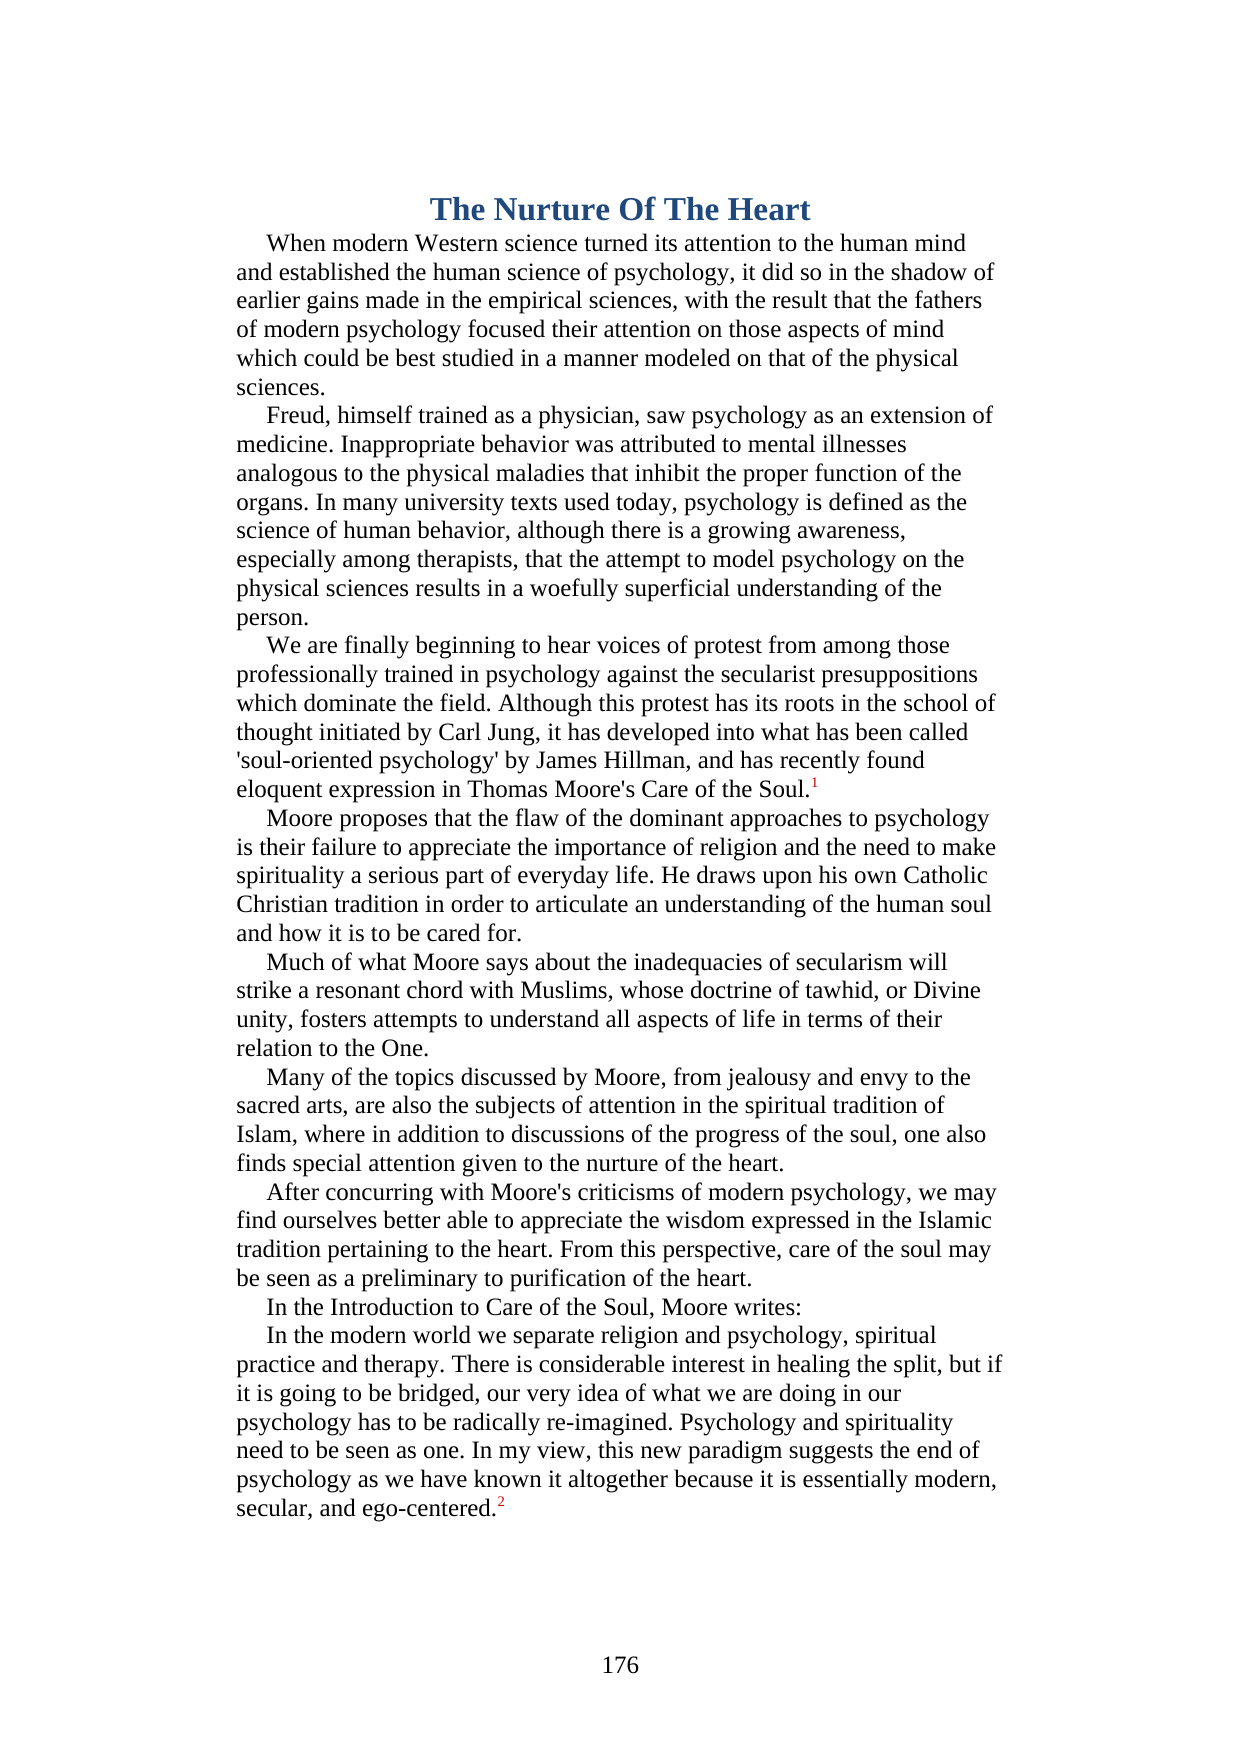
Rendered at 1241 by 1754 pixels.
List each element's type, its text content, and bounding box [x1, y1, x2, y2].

text In the Introduction to Care of the Soul, Moore writes: [236, 1292, 1004, 1321]
text Moore proposes that the flaw of the dominant approaches to psychology is their failure to appreciate the importance of religion and the need to make spirituality a serious part of everyday life. He draws upon his own Catholic Christian tradition in order to articulate an understanding of the human soul and how it is to be cared for. [236, 803, 1004, 947]
text Much of what Moore says about the inadequacies of secularism will strike a resonant chord with Muslims, whose doctrine of tawhid, or Divine unity, fosters attempts to understand all aspects of life in terms of their relation to the One. [236, 947, 1004, 1062]
text Many of the topics discussed by Moore, from jealousy and envy to the sacred arts, are also the subjects of attention in the spiritual tradition of Islam, where in addition to discussions of the progress of the soul, one also finds special attention given to the nurture of the heart. [236, 1062, 1004, 1177]
text We are finally beginning to hear voices of protest from among those professionally trained in psychology against the secularist presuppositions which dominate the field. Although this protest has its roots in the school of thought initiated by Carl Jung, it has developed into what has been called 'soul-oriented psychology' by James Hillman, and has recently found eloquent expression in Thomas Moore's Care of the Soul.1 [236, 631, 1004, 803]
text When modern Western science turned its attention to the human mind and established the human science of psychology, it did so in the shadow of earlier gains made in the empirical sciences, with the result that the fathers of modern psychology focused their attention on those aspects of mind which could be best studied in a manner modeled on that of the physical sciences. [236, 228, 1004, 401]
text Freud, himself trained as a physician, saw psychology as an extension of medicine. Inappropriate behavior was attributed to mental illnesses analogous to the physical maladies that inhibit the proper function of the organs. In many university texts used today, psychology is defined as the science of human behavior, although there is a growing awareness, especially among therapists, that the attempt to model psychology on the physical sciences results in a woefully superficial understanding of the person. [236, 401, 1004, 631]
text After concurring with Moore's criticisms of modern psychology, we may find ourselves better able to appreciate the wisdom expressed in the Islamic tradition pertaining to the heart. From this perspective, care of the soul may be seen as a preliminary to purification of the heart. [236, 1177, 1004, 1292]
subtitle The Nurture Of The Heart [236, 190, 1004, 228]
text In the modern world we separate religion and psychology, spiritual practice and therapy. There is considerable interest in healing the split, but if it is going to be bridged, our very idea of what we are doing in our psychology has to be radically re-imagined. Psychology and spirituality need to be seen as one. In my view, this new paradigm suggests the end of psychology as we have known it altogether because it is essentially modern, secular, and ego-centered.2 [236, 1321, 1004, 1522]
